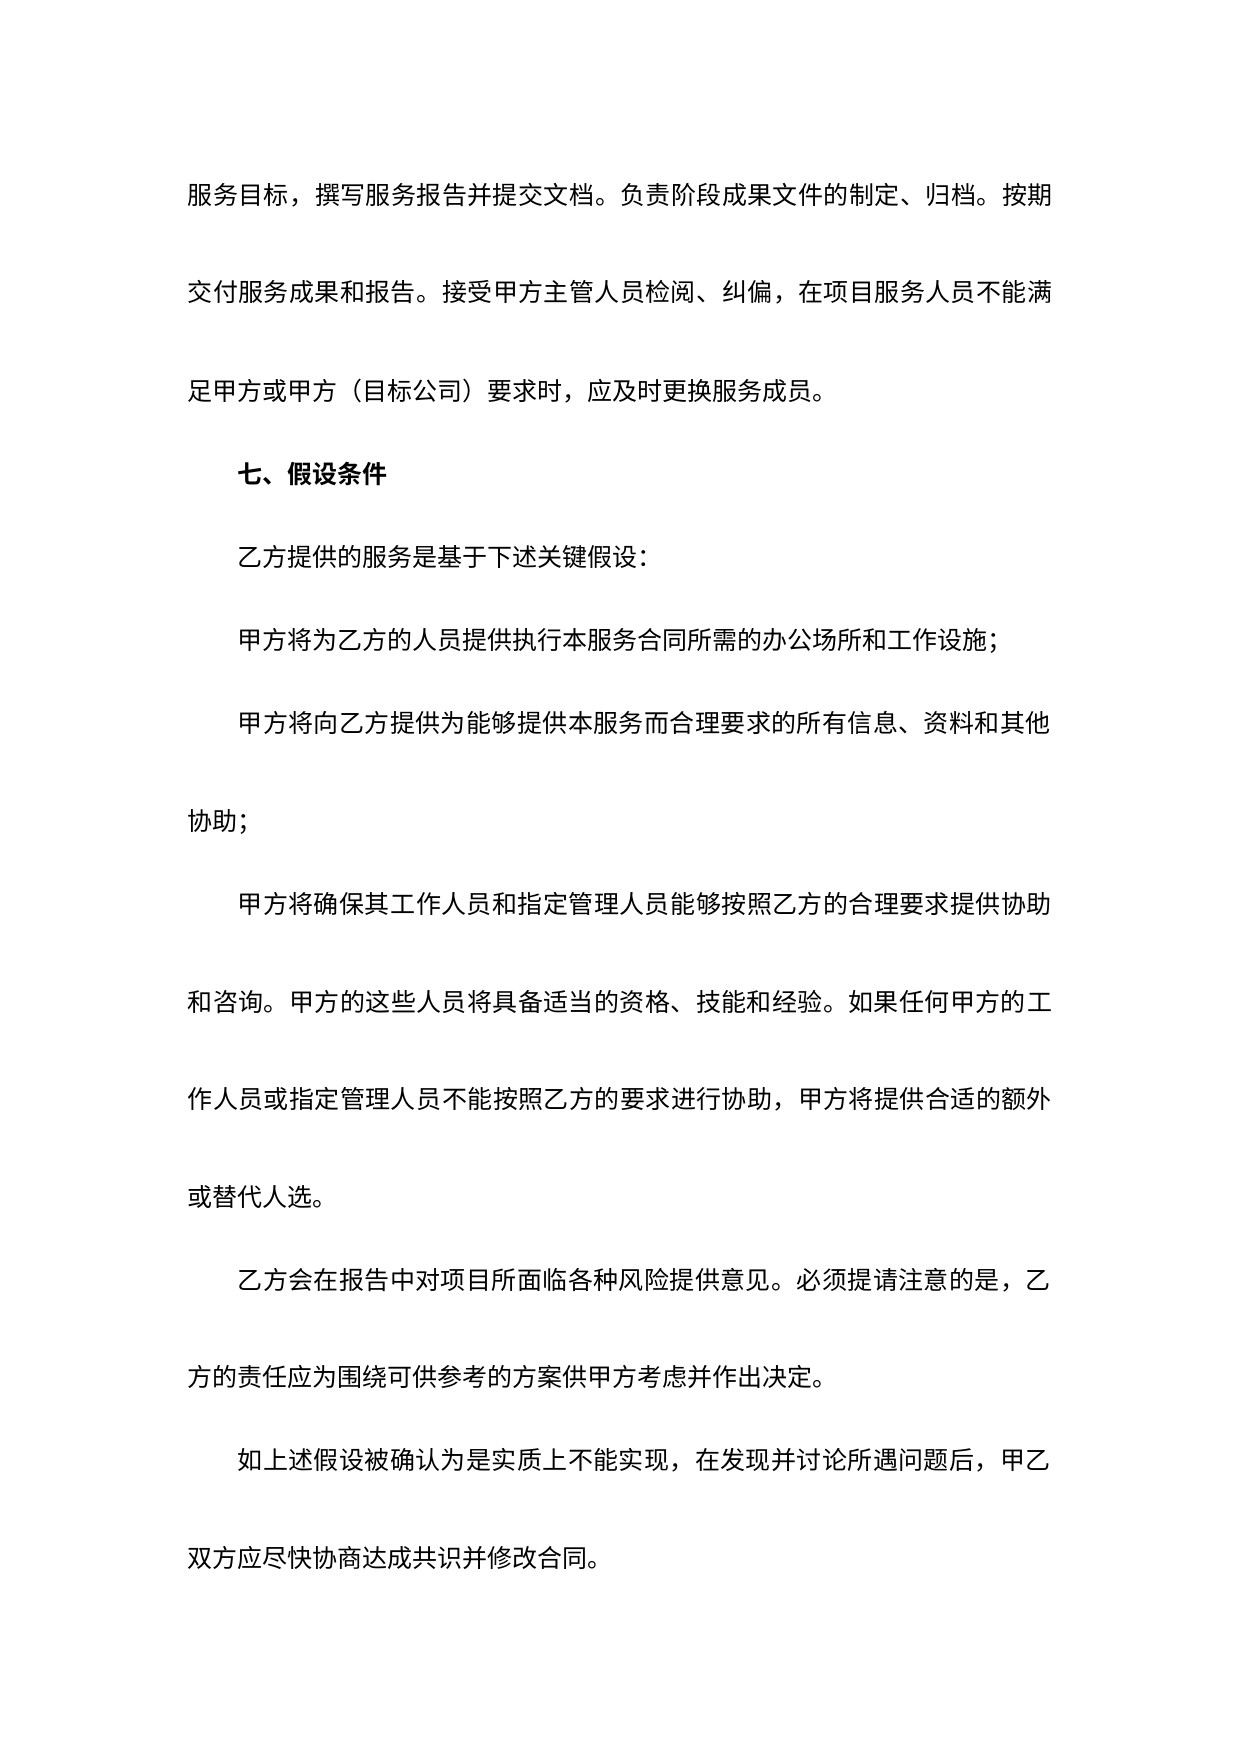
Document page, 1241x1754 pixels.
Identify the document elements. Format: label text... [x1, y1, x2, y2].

text 乙方提供的服务是基于下述关键假设： [187, 523, 1053, 588]
text 甲方将为乙方的人员提供执行本服务合同所需的办公场所和工作设施； [187, 606, 1053, 671]
text 甲方将确保其工作人员和指定管理人员能够按照乙方的合理要求提供协助和咨询。甲方的这些人员将具备适当的资格、技能和经验。如果任何甲方的工作人员或指定管理人员不能按照乙方的要求进行协助，甲方将提供合适的额外或替代人选。 [187, 870, 1053, 1228]
text 七、假设条件 [187, 440, 1053, 505]
text 乙方会在报告中对项目所面临各种风险提供意见。必须提请注意的是，乙方的责任应为围绕可供参考的方案供甲方考虑并作出决定。 [187, 1246, 1053, 1408]
text 甲方将向乙方提供为能够提供本服务而合理要求的所有信息、资料和其他协助； [187, 689, 1053, 852]
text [187, 162, 1053, 422]
text 如上述假设被确认为是实质上不能实现，在发现并讨论所遇问题后，甲乙双方应尽快协商达成共识并修改合同。 [187, 1426, 1053, 1589]
